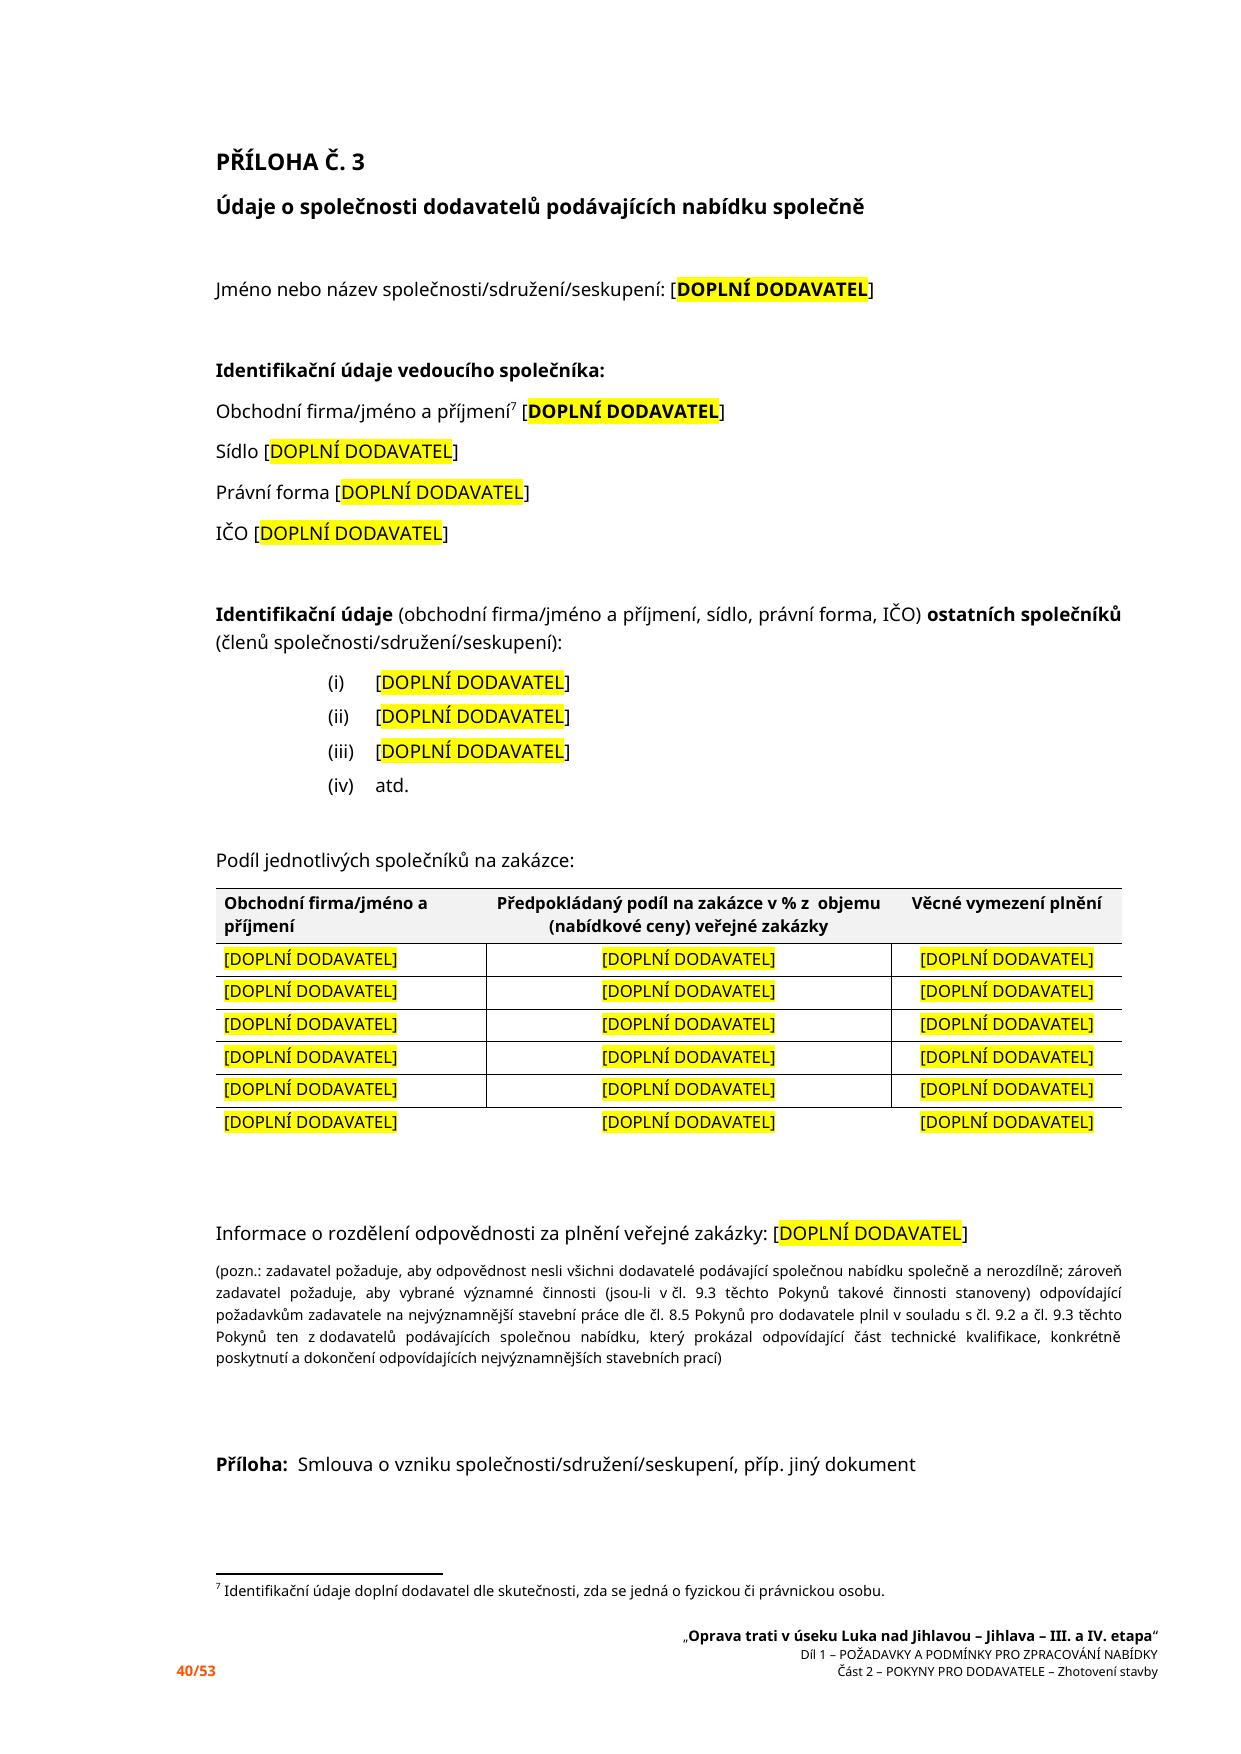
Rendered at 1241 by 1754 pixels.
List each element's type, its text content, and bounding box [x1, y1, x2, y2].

text Příloha: Smlouva o vzniku společnosti/sdružení/seskupení, příp. jiný dokument [216, 1451, 1122, 1477]
table_header Věcné vymezení plnění [892, 889, 1122, 943]
table_header Obchodní firma/jméno a příjmení [216, 889, 486, 943]
text Sídlo [DOPLNÍ DODAVATEL] [452, 439, 1122, 464]
text Údaje o společnosti dodavatelů podávajících nabídku společně [216, 192, 1122, 221]
text Identifikační údaje vedoucího společníka: [216, 358, 1122, 383]
text Jméno nebo název společnosti/sdružení/seskupení: [DOPLNÍ DODAVATEL] [216, 277, 677, 302]
table_cell [DOPLNÍ DODAVATEL] [216, 977, 486, 1008]
table_cell [DOPLNÍ DODAVATEL] [487, 944, 891, 976]
text [DOPLNÍ DODAVATEL] [564, 704, 1122, 729]
table_header Předpokládaný podíl na zakázce v % z objemu (nabídkové ceny) veřejné zakázky [486, 889, 892, 943]
table_cell [DOPLNÍ DODAVATEL] [487, 1042, 891, 1074]
text Jméno nebo název společnosti/sdružení/seskupení: [DOPLNÍ DODAVATEL] [868, 277, 1122, 302]
text Obchodní firma/jméno a příjmení [DOPLNÍ DODAVATEL] [216, 398, 528, 424]
table_cell [DOPLNÍ DODAVATEL] [487, 1075, 891, 1107]
text [DOPLNÍ DODAVATEL] [328, 738, 381, 763]
table_cell [DOPLNÍ DODAVATEL] [892, 1108, 1122, 1139]
text Obchodní firma/jméno a příjmení [DOPLNÍ DODAVATEL] [719, 398, 1122, 424]
table_cell [DOPLNÍ DODAVATEL] [216, 1042, 486, 1074]
table_cell [DOPLNÍ DODAVATEL] [892, 944, 1122, 976]
text atd. [328, 772, 1122, 798]
table_cell [DOPLNÍ DODAVATEL] [487, 977, 891, 1008]
table_cell [DOPLNÍ DODAVATEL] [216, 944, 486, 976]
text [DOPLNÍ DODAVATEL] [564, 738, 1122, 763]
text Právní forma [DOPLNÍ DODAVATEL] [216, 479, 341, 505]
table_cell [DOPLNÍ DODAVATEL] [486, 1108, 892, 1139]
table_cell [DOPLNÍ DODAVATEL] [892, 977, 1122, 1008]
text [DOPLNÍ DODAVATEL] [328, 669, 1122, 695]
text [DOPLNÍ DODAVATEL] [328, 704, 381, 729]
table_cell [DOPLNÍ DODAVATEL] [892, 1042, 1122, 1074]
text Právní forma [DOPLNÍ DODAVATEL] [523, 479, 1122, 505]
table_cell [DOPLNÍ DODAVATEL] [892, 1075, 1122, 1107]
text Příloha č. 3 [216, 146, 1122, 177]
table_cell [DOPLNÍ DODAVATEL] [216, 1075, 486, 1107]
text IČO [DOPLNÍ DODAVATEL] [442, 520, 1122, 545]
table_cell [DOPLNÍ DODAVATEL] [487, 1010, 891, 1041]
text Informace o rozdělení odpovědnosti za plnění veřejné zakázky: [DOPLNÍ DODAVATEL] [216, 1220, 779, 1246]
table_cell [DOPLNÍ DODAVATEL] [892, 1010, 1122, 1041]
text (pozn.: zadavatel požaduje, aby odpovědnost nesli všichni dodavatelé podávající společnou nabídku společně a nerozdílně; zároveň zadavatel požaduje, aby vybrané významné činnosti (jsou-li v čl. 9.3 těchto Pokynů takové činnosti stanoveny) odpovídající požadavkům zadavatele na nejvýznamnější stavební práce dle čl. 8.5 Pokynů pro dodavatele plnil v souladu s čl. 9.2 a čl. 9.3 těchto Pokynů ten z dodavatelů podávajících společnou nabídku, který prokázal odpovídající část technické kvalifikace, konkrétně poskytnutí a dokončení odpovídajících nejvýznamnějších stavebních prací) [216, 1261, 1122, 1368]
text Identifikační údaje (obchodní firma/jméno a příjmení, sídlo, právní forma, IČO) ostatních společníků (členů společnosti/sdružení/seskupení): [216, 601, 1122, 654]
text Podíl jednotlivých společníků na zakázce: [216, 847, 1122, 873]
table_cell [DOPLNÍ DODAVATEL] [216, 1108, 486, 1139]
table_cell [DOPLNÍ DODAVATEL] [216, 1010, 486, 1041]
